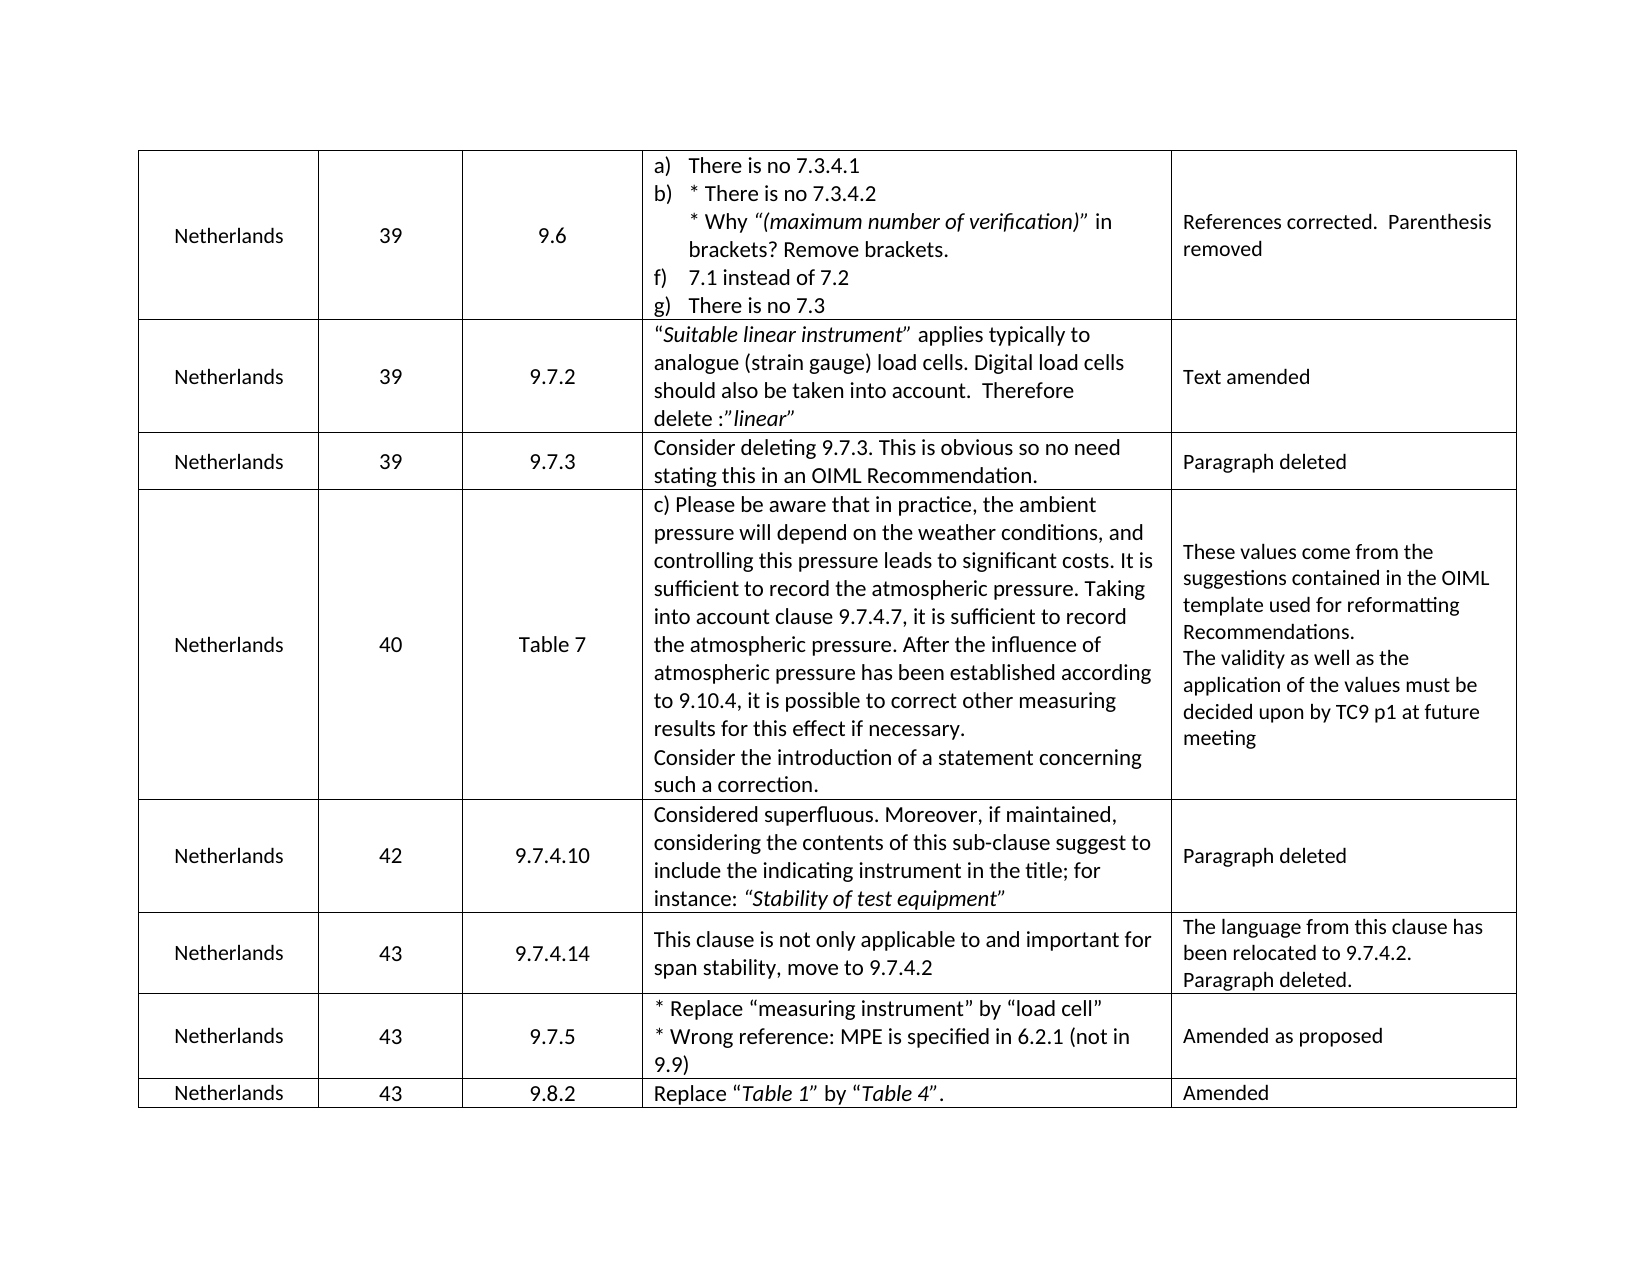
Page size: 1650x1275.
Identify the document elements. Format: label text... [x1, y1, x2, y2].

table_cell Netherlands [139, 151, 318, 319]
table_cell References corrected. Parenthesis removed [1172, 151, 1516, 319]
table_cell 39 [319, 433, 462, 489]
table_cell Consider deleting 9.7.3. This is obvious so no need stating this in an OIML Recommendation. [643, 433, 1171, 489]
table_cell This clause is not only applicable to and important for span stability, move to 9.7.4.2 [643, 913, 1171, 993]
table_cell The language from this clause has been relocated to 9.7.4.2. Paragraph deleted. [1172, 913, 1516, 993]
table_cell Considered superfluous. Moreover, if maintained, considering the contents of this sub-clause suggest to include the indicating instrument in the title; for instance: “Stability of test equipment” [643, 800, 1171, 912]
table_cell Paragraph deleted [1172, 800, 1516, 912]
table_cell 9.7.4.10 [463, 800, 642, 912]
table_cell 9.7.2 [463, 320, 642, 432]
table_cell Netherlands [139, 994, 318, 1078]
table_cell 9.8.2 [463, 1079, 642, 1107]
table_cell 43 [319, 1079, 462, 1107]
table_cell a) There is no 7.3.4.1 b) * There is no 7.3.4.2 * Why “(maximum number of verification)” in brackets? Remove brackets. f) 7.1 instead of 7.2 g) There is no 7.3 [643, 151, 1171, 319]
table_cell Table 7 [463, 490, 642, 799]
table_cell 9.7.5 [463, 994, 642, 1078]
table_cell Replace “Table 1” by “Table 4”. [643, 1079, 1171, 1107]
table_cell Amended as proposed [1172, 994, 1516, 1078]
table_cell Netherlands [139, 800, 318, 912]
table_cell Netherlands [139, 913, 318, 993]
table_cell 39 [319, 151, 462, 319]
table_cell Netherlands [139, 490, 318, 799]
table_cell 9.7.4.14 [463, 913, 642, 993]
table_cell 43 [319, 913, 462, 993]
table_cell “Suitable linear instrument” applies typically to analogue (strain gauge) load cells. Digital load cells should also be taken into account. Therefore delete :”linear” [643, 320, 1171, 432]
table_cell Amended [1172, 1079, 1516, 1107]
table_cell 42 [319, 800, 462, 912]
table_cell Text amended [1172, 320, 1516, 432]
table_cell * Replace “measuring instrument” by “load cell” * Wrong reference: MPE is specified in 6.2.1 (not in 9.9) [643, 994, 1171, 1078]
table_cell Netherlands [139, 433, 318, 489]
table_cell 40 [319, 490, 462, 799]
table_cell 43 [319, 994, 462, 1078]
table_cell These values come from the suggestions contained in the OIML template used for reformatting Recommendations. The validity as well as the application of the values must be decided upon by TC9 p1 at future meeting [1172, 490, 1516, 799]
table_cell c) Please be aware that in practice, the ambient pressure will depend on the weather conditions, and controlling this pressure leads to significant costs. It is sufficient to record the atmospheric pressure. Taking into account clause 9.7.4.7, it is sufficient to record the atmospheric pressure. After the influence of atmospheric pressure has been established according to 9.10.4, it is possible to correct other measuring results for this effect if necessary. Consider the introduction of a statement concerning such a correction. [643, 490, 1171, 799]
table_cell 9.6 [463, 151, 642, 319]
table_cell Netherlands [139, 320, 318, 432]
table_cell Paragraph deleted [1172, 433, 1516, 489]
table_cell Netherlands [139, 1079, 318, 1107]
table_cell 39 [319, 320, 462, 432]
table_cell 9.7.3 [463, 433, 642, 489]
